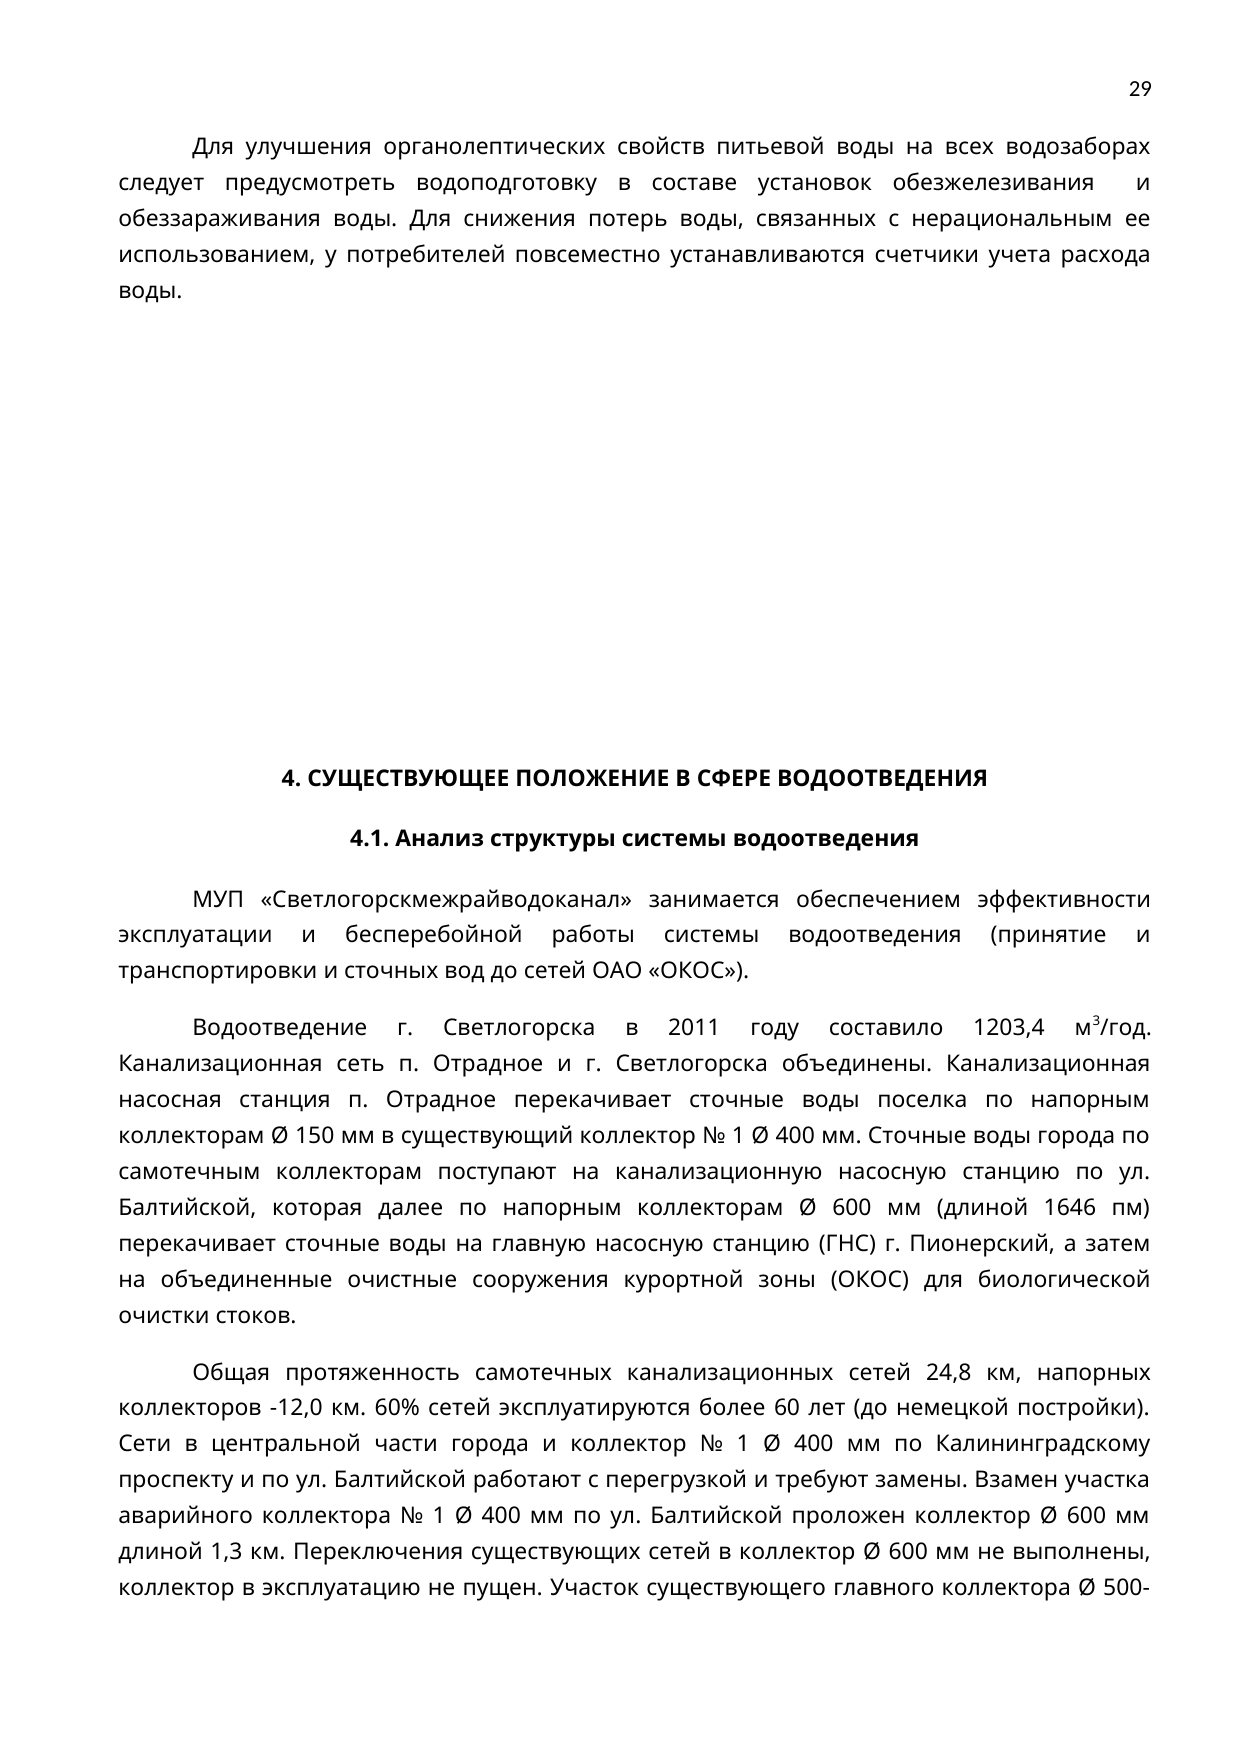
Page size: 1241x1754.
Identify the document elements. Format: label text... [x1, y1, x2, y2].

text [118, 1355, 1152, 1602]
text Для улучшения органолептических свойств питьевой воды на всех водозаборах следует предусмотреть водоподготовку в составе установок обезжелезивания и обеззараживания воды. Для снижения потерь воды, связанных с нерациональным ее использованием, у потребителей повсеместно устанавливаются счетчики учета расхода воды. [118, 130, 1152, 305]
text Водоотведение г. Светлогорска в 2011 году составило 1203,4 м3/год. Канализационная сеть п. Отрадное и г. Светлогорска объединены. Канализационная насосная станция п. Отрадное перекачивает сточные воды поселка по напорным коллекторам Ø 150 мм в существующий коллектор № 1 Ø 400 мм. Сточные воды города по самотечным коллекторам поступают на канализационную насосную станцию по ул. Балтийской, которая далее по напорным коллекторам Ø 600 мм (длиной 1646 пм) перекачивает сточные воды на главную насосную станцию (ГНС) г. Пионерский, а затем на объединенные очистные сооружения курортной зоны (ОКОС) для биологической очистки стоков. [118, 1011, 1152, 1330]
text 4. СУЩЕСТВУЮЩЕЕ ПОЛОЖЕНИЕ В СФЕРЕ ВОДООТВЕДЕНИЯ [118, 762, 1152, 793]
text 4.1. Анализ структуры системы водоотведения [118, 822, 1152, 853]
text МУП «Светлогорскмежрайводоканал» занимается обеспечением эффективности эксплуатации и бесперебойной работы системы водоотведения (принятие и транспортировки и сточных вод до сетей ОАО «ОКОС»). [118, 882, 1152, 986]
